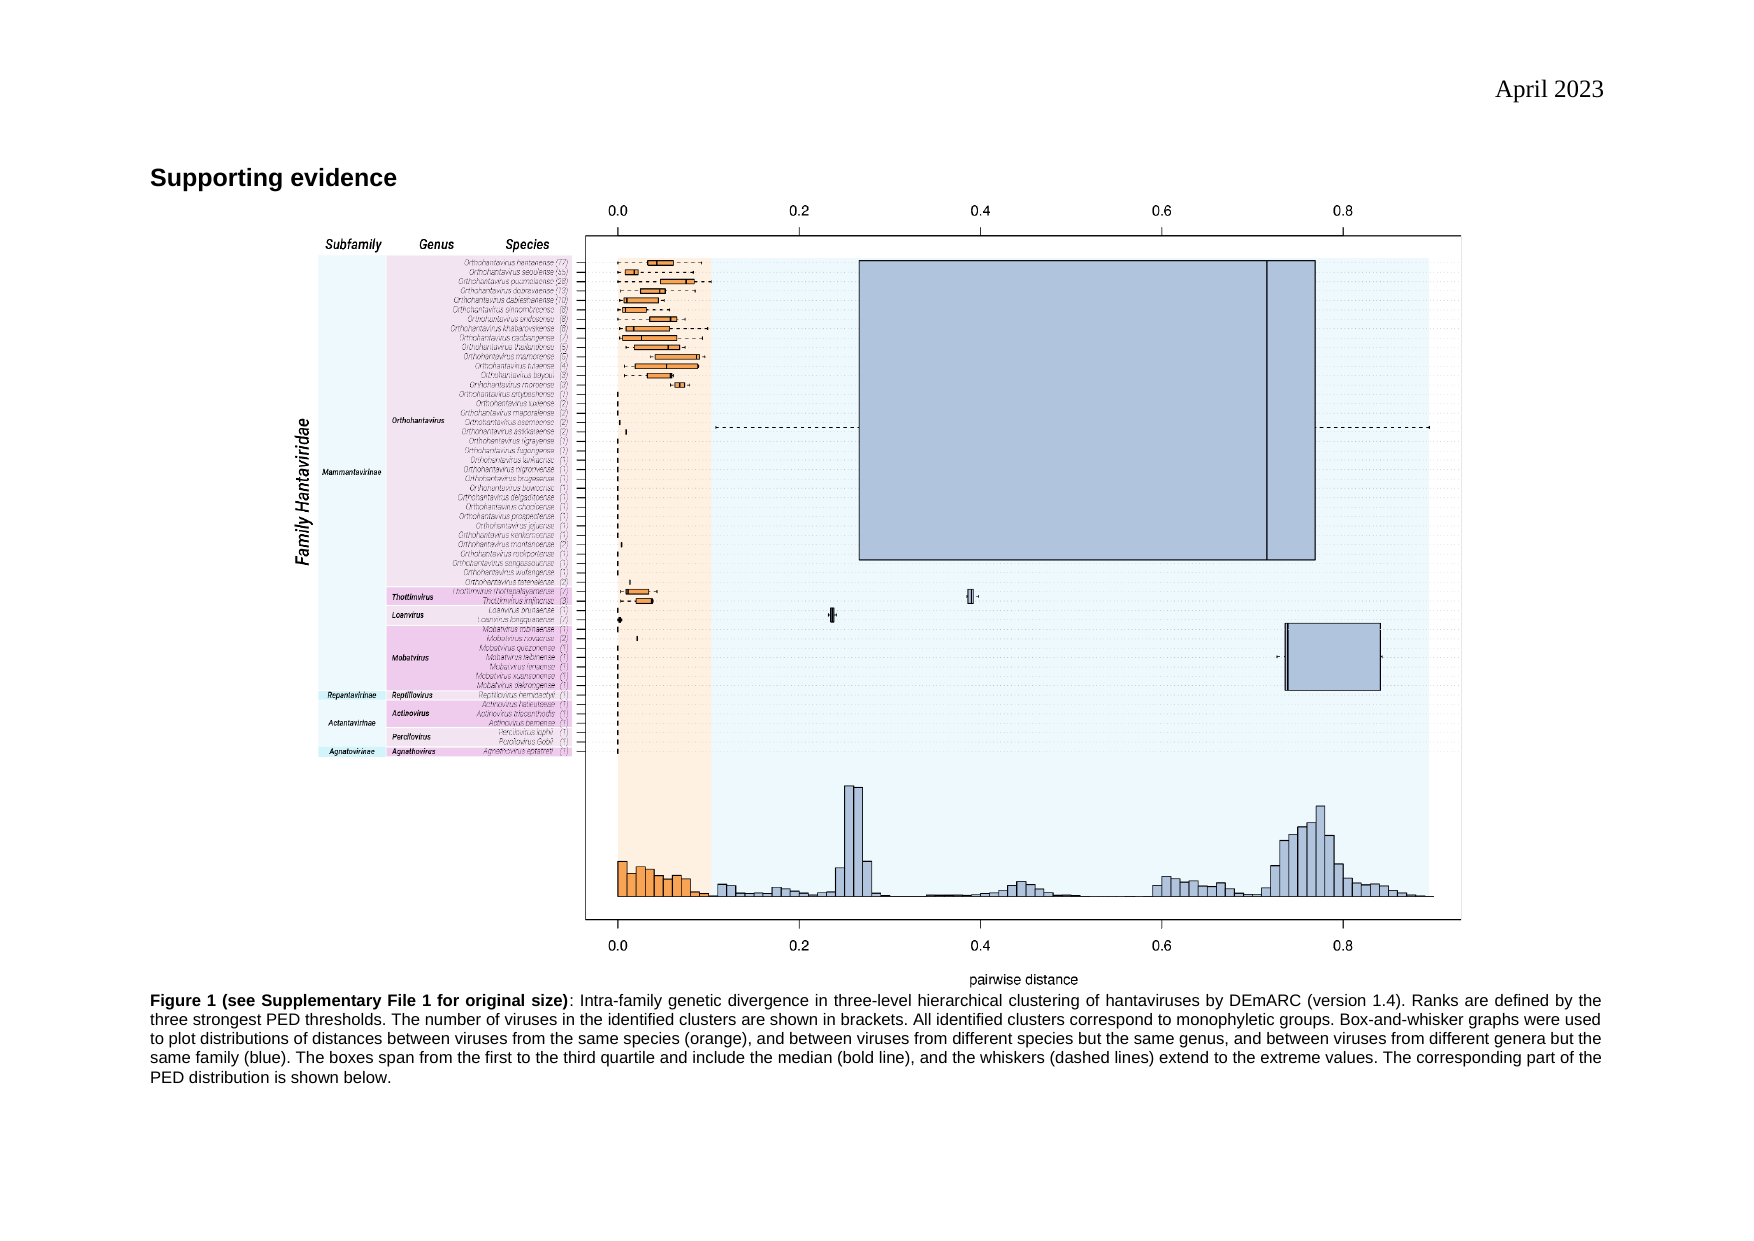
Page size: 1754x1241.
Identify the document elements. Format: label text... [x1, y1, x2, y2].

text Supporting evidence [150, 162, 1604, 191]
text Figure 1 (see Supplementary File 1 for original size): Intra-family genetic divergence in three-level hierarchical clustering of hantaviruses by DEmARC (version 1.4). Ranks are defined by the three strongest PED thresholds. The number of viruses in the identified clusters are shown in brackets. All identified clusters correspond to monophyletic groups. Box-and-whisker graphs were used to plot distributions of distances between viruses from the same species (orange), and between viruses from different species but the same genus, and between viruses from different genera but the same family (blue). The boxes span from the first to the third quartile and include the median (bold line), and the whiskers (dashed lines) extend to the extreme values. The corresponding part of the PED distribution is shown below. [150, 991, 1604, 1087]
picture [292, 203, 1462, 991]
